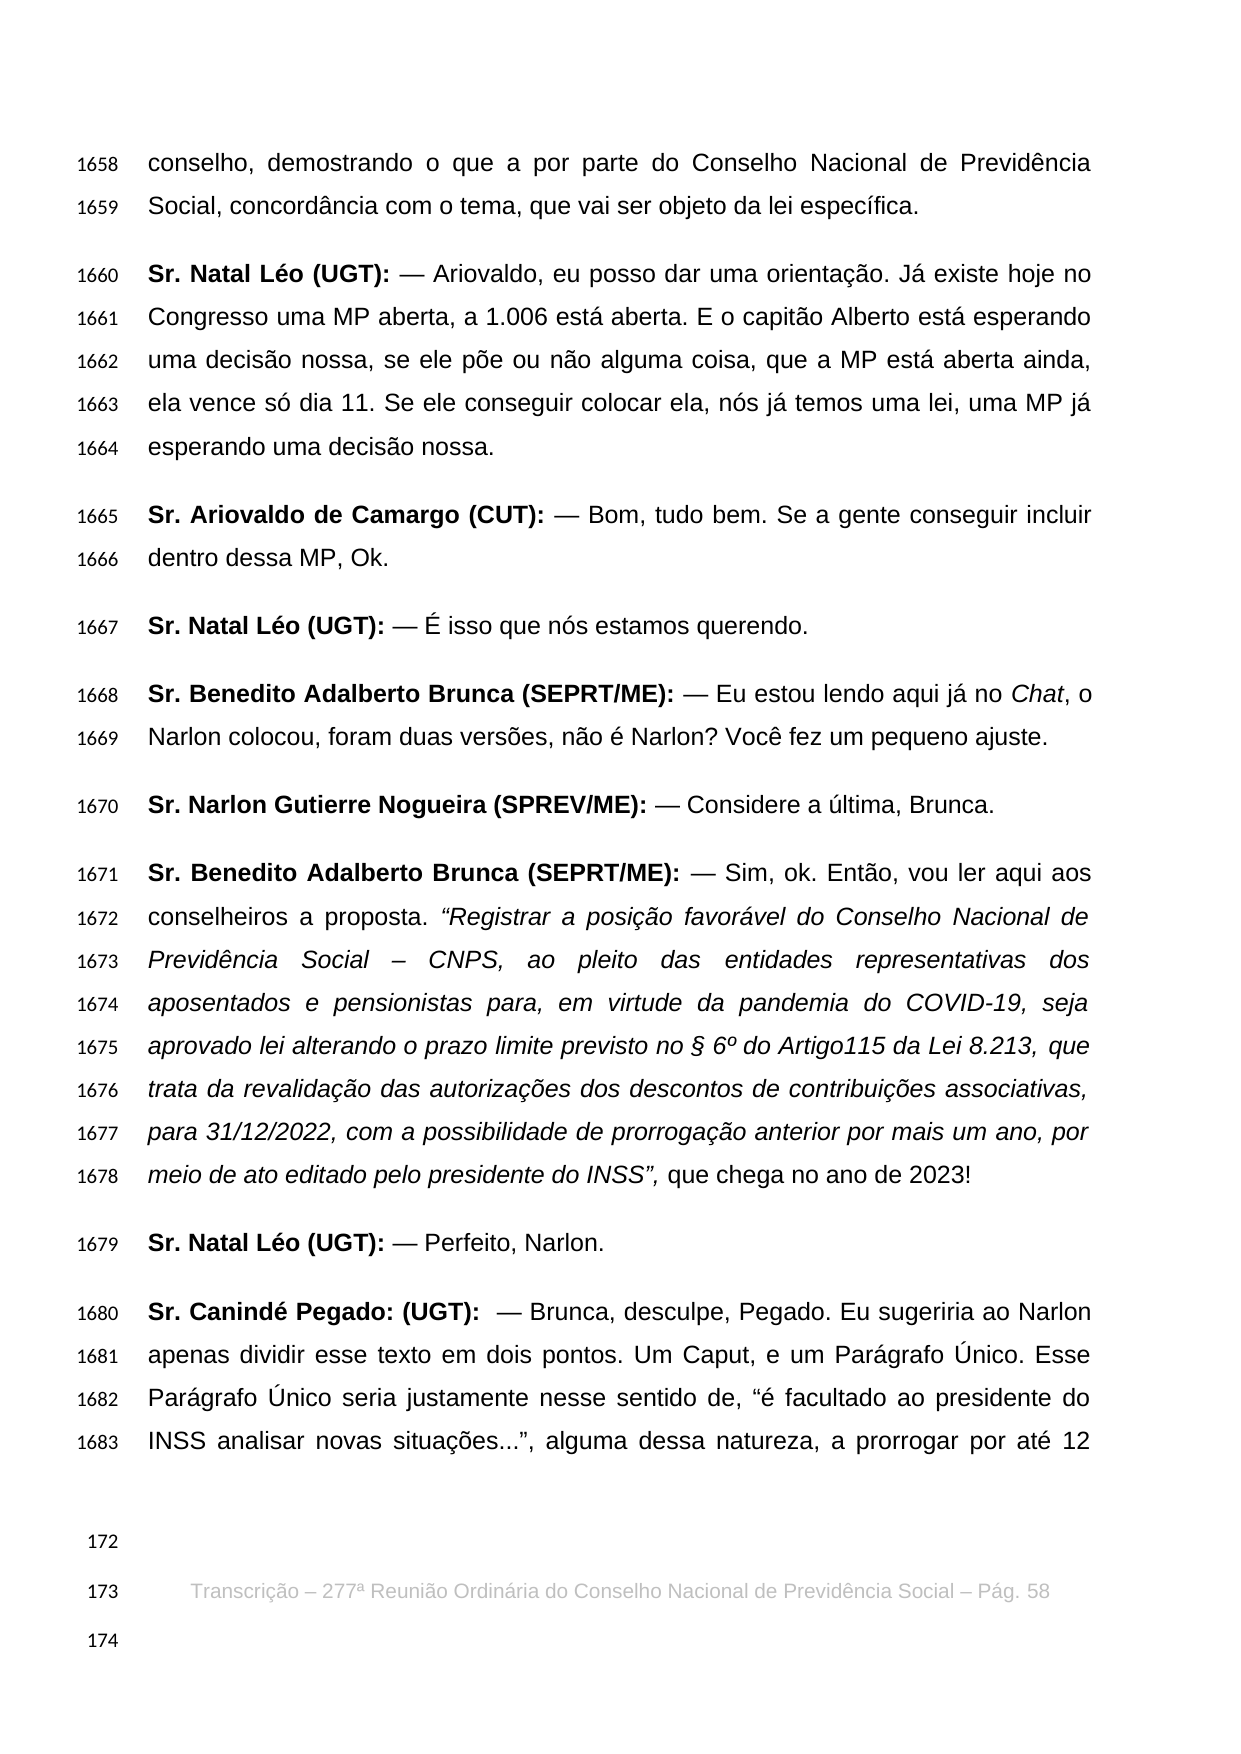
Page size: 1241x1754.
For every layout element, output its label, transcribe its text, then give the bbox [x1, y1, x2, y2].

text Sr. Benedito Adalberto Brunca (SEPRT/ME): — Eu estou lendo aqui já no Chat, o Narlon colocou, foram duas versões, não é Narlon? Você fez um pequeno ajuste. [148, 679, 1092, 751]
text Sr. Natal Léo (UGT): — Perfeito, Narlon. [148, 1228, 1092, 1257]
text Sr. Natal Léo (UGT): — Ariovaldo, eu posso dar uma orientação. Já existe hoje no Congresso uma MP aberta, a 1.006 está aberta. E o capitão Alberto está esperando uma decisão nossa, se ele põe ou não alguma coisa, que a MP está aberta ainda, ela vence só dia 11. Se ele conseguir colocar ela, nós já temos uma lei, uma MP já esperando uma decisão nossa. [148, 259, 1092, 460]
text Sr. Narlon Gutierre Nogueira (SPREV/ME): — Considere a última, Brunca. [148, 790, 1092, 819]
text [148, 148, 1092, 219]
text Sr. Natal Léo (UGT): — É isso que nós estamos querendo. [148, 611, 1092, 639]
text Sr. Ariovaldo de Camargo (CUT): — Bom, tudo bem. Se a gente conseguir incluir dentro dessa MP, Ok. [148, 499, 1092, 571]
text Sr. Benedito Adalberto Brunca (SEPRT/ME): — Sim, ok. Então, vou ler aqui aos conselheiros a proposta. “Registrar a posição favorável do Conselho Nacional de Previdência Social – CNPS, ao pleito das entidades representativas dos aposentados e pensionistas para, em virtude da pandemia do COVID-19, seja aprovado lei alterando o prazo limite previsto no § 6º do Artigo115 da Lei 8.213, que trata da revalidação das autorizações dos descontos de contribuições associativas, para 31/12/2022, com a possibilidade de prorrogação anterior por mais um ano, por meio de ato editado pelo presidente do INSS”, que chega no ano de 2023! [148, 858, 1092, 1189]
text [148, 1296, 1092, 1454]
